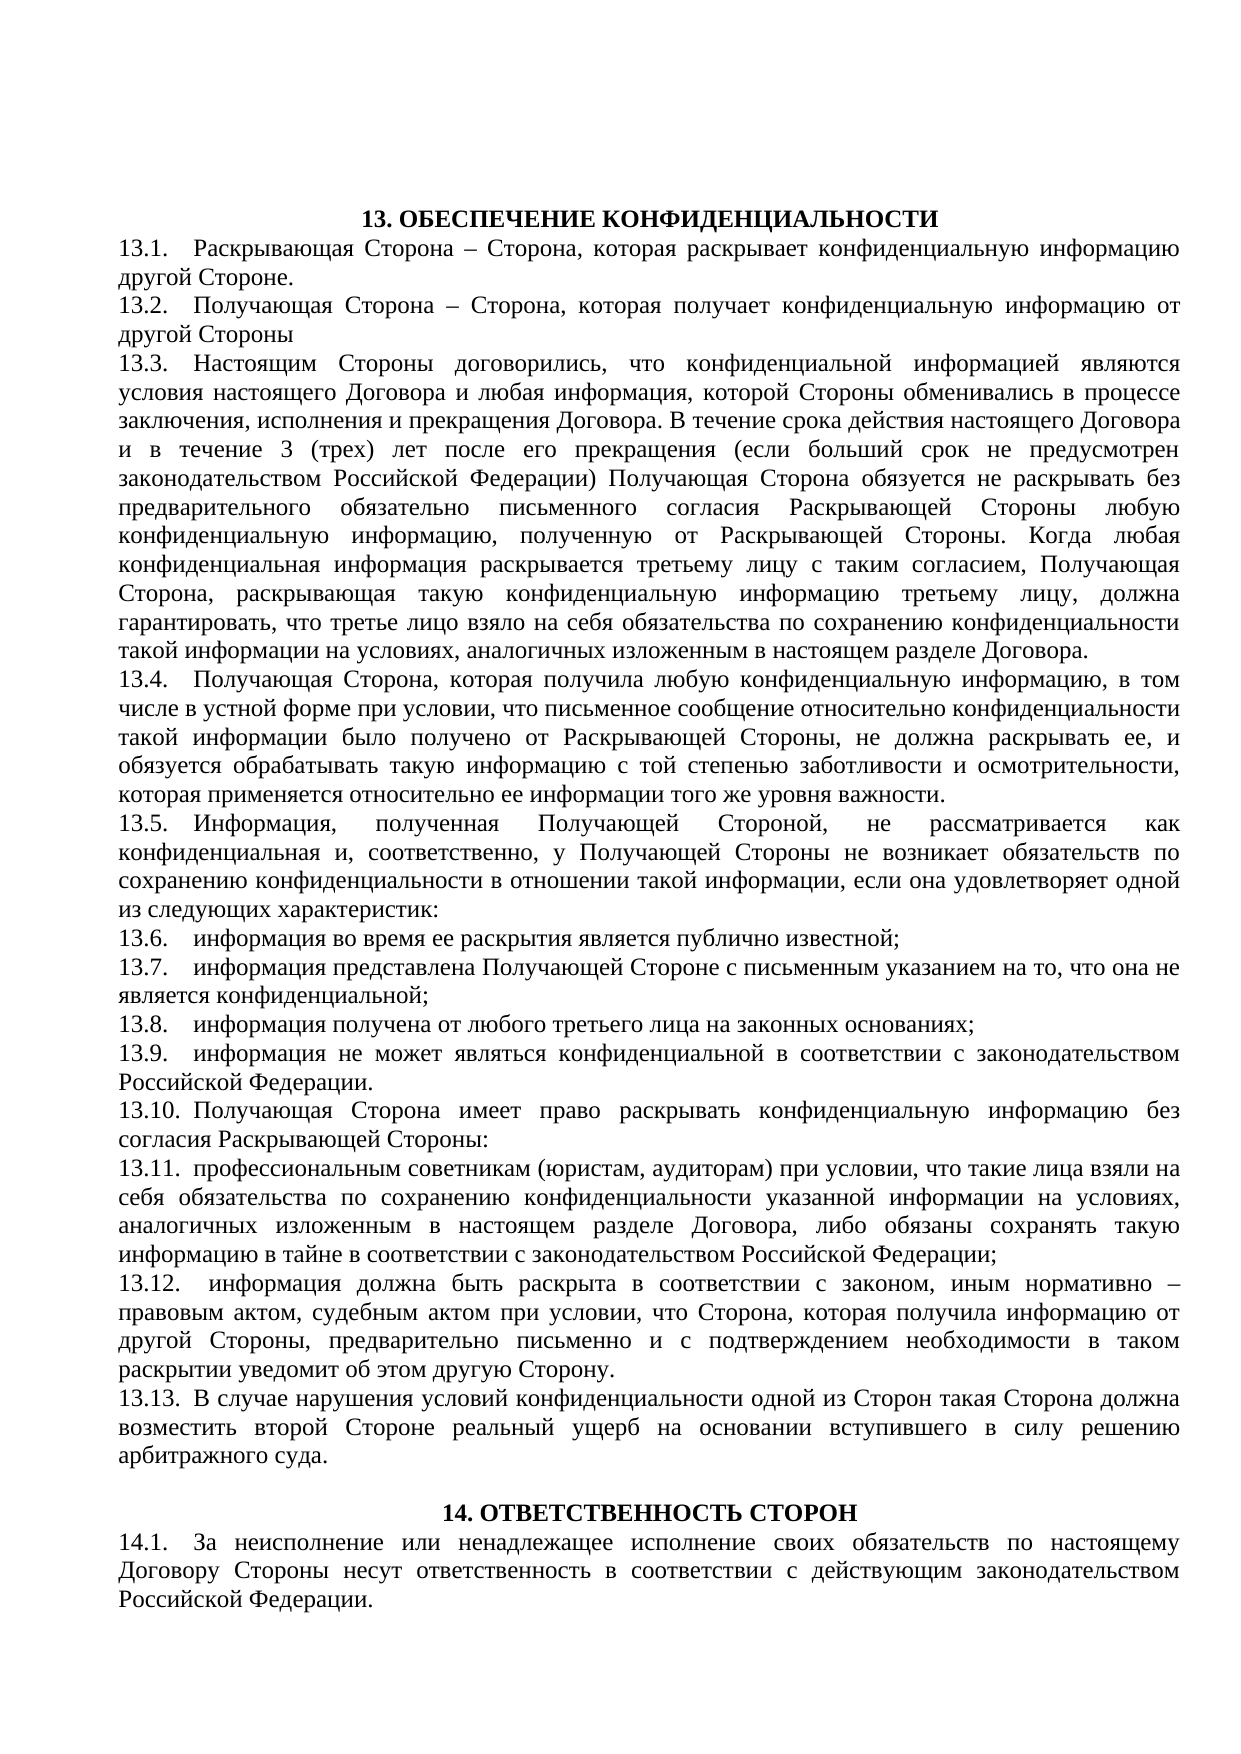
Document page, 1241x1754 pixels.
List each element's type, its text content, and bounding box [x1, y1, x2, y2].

list информация не может являться конфиденциальной в соответствии с законодательством Российской Федерации. [118, 1038, 1181, 1096]
list информация представлена Получающей Стороне с письменным указанием на то, что она не является конфиденциальной; [118, 952, 1181, 1009]
list За неисполнение или ненадлежащее исполнение своих обязательств по настоящему Договору Стороны несут ответственность в соответствии с действующим законодательством Российской Федерации. [118, 1527, 1181, 1613]
list информация во время ее раскрытия является публично известной; [118, 923, 1181, 952]
list Получающая Сторона – Сторона, которая получает конфиденциальную информацию от другой Стороны [118, 291, 1181, 348]
list В случае нарушения условий конфиденциальности одной из Сторон такая Сторона должна возместить второй Стороне реальный ущерб на основании вступившего в силу решению арбитражного суда. [118, 1383, 1181, 1469]
list ОТВЕТСТВЕННОСТЬ СТОРОН [118, 1498, 1181, 1527]
list информация получена от любого третьего лица на законных основаниях; [118, 1009, 1181, 1038]
list ОБЕСПЕЧЕНИЕ КОНФИДЕНЦИАЛЬНОСТИ [118, 204, 1181, 233]
list информация должна быть раскрыта в соответствии с законом, иным нормативно – правовым актом, судебным актом при условии, что Сторона, которая получила информацию от другой Стороны, предварительно письменно и с подтверждением необходимости в таком раскрытии уведомит об этом другую Сторону. [118, 1268, 1181, 1383]
list Информация, полученная Получающей Стороной, не рассматривается как конфиденциальная и, соответственно, у Получающей Стороны не возникает обязательств по сохранению конфиденциальности в отношении такой информации, если она удовлетворяет одной из следующих характеристик: [118, 808, 1181, 923]
list Настоящим Стороны договорились, что конфиденциальной информацией являются условия настоящего Договора и любая информация, которой Стороны обменивались в процессе заключения, исполнения и прекращения Договора. В течение срока действия настоящего Договора и в течение 3 (трех) лет после его прекращения (если больший срок не предусмотрен законодательством Российской Федерации) Получающая Сторона обязуется не раскрывать без предварительного обязательно письменного согласия Раскрывающей Стороны любую конфиденциальную информацию, полученную от Раскрывающей Стороны. Когда любая конфиденциальная информация раскрывается третьему лицу с таким согласием, Получающая Сторона, раскрывающая такую конфиденциальную информацию третьему лицу, должна гарантировать, что третье лицо взяло на себя обязательства по сохранению конфиденциальности такой информации на условиях, аналогичных изложенным в настоящем разделе Договора. [118, 348, 1181, 664]
list профессиональным советникам (юристам, аудиторам) при условии, что такие лица взяли на себя обязательства по сохранению конфиденциальности указанной информации на условиях, аналогичных изложенным в настоящем разделе Договора, либо обязаны сохранять такую информацию в тайне в соответствии с законодательством Российской Федерации; [118, 1153, 1181, 1268]
list Раскрывающая Сторона – Сторона, которая раскрывает конфиденциальную информацию другой Стороне. [118, 233, 1181, 291]
list Получающая Сторона, которая получила любую конфиденциальную информацию, в том числе в устной форме при условии, что письменное сообщение относительно конфиденциальности такой информации было получено от Раскрывающей Стороны, не должна раскрывать ее, и обязуется обрабатывать такую информацию с той степенью заботливости и осмотрительности, которая применяется относительно ее информации того же уровня важности. [118, 664, 1181, 808]
list Получающая Сторона имеет право раскрывать конфиденциальную информацию без согласия Раскрывающей Стороны: [118, 1096, 1181, 1153]
